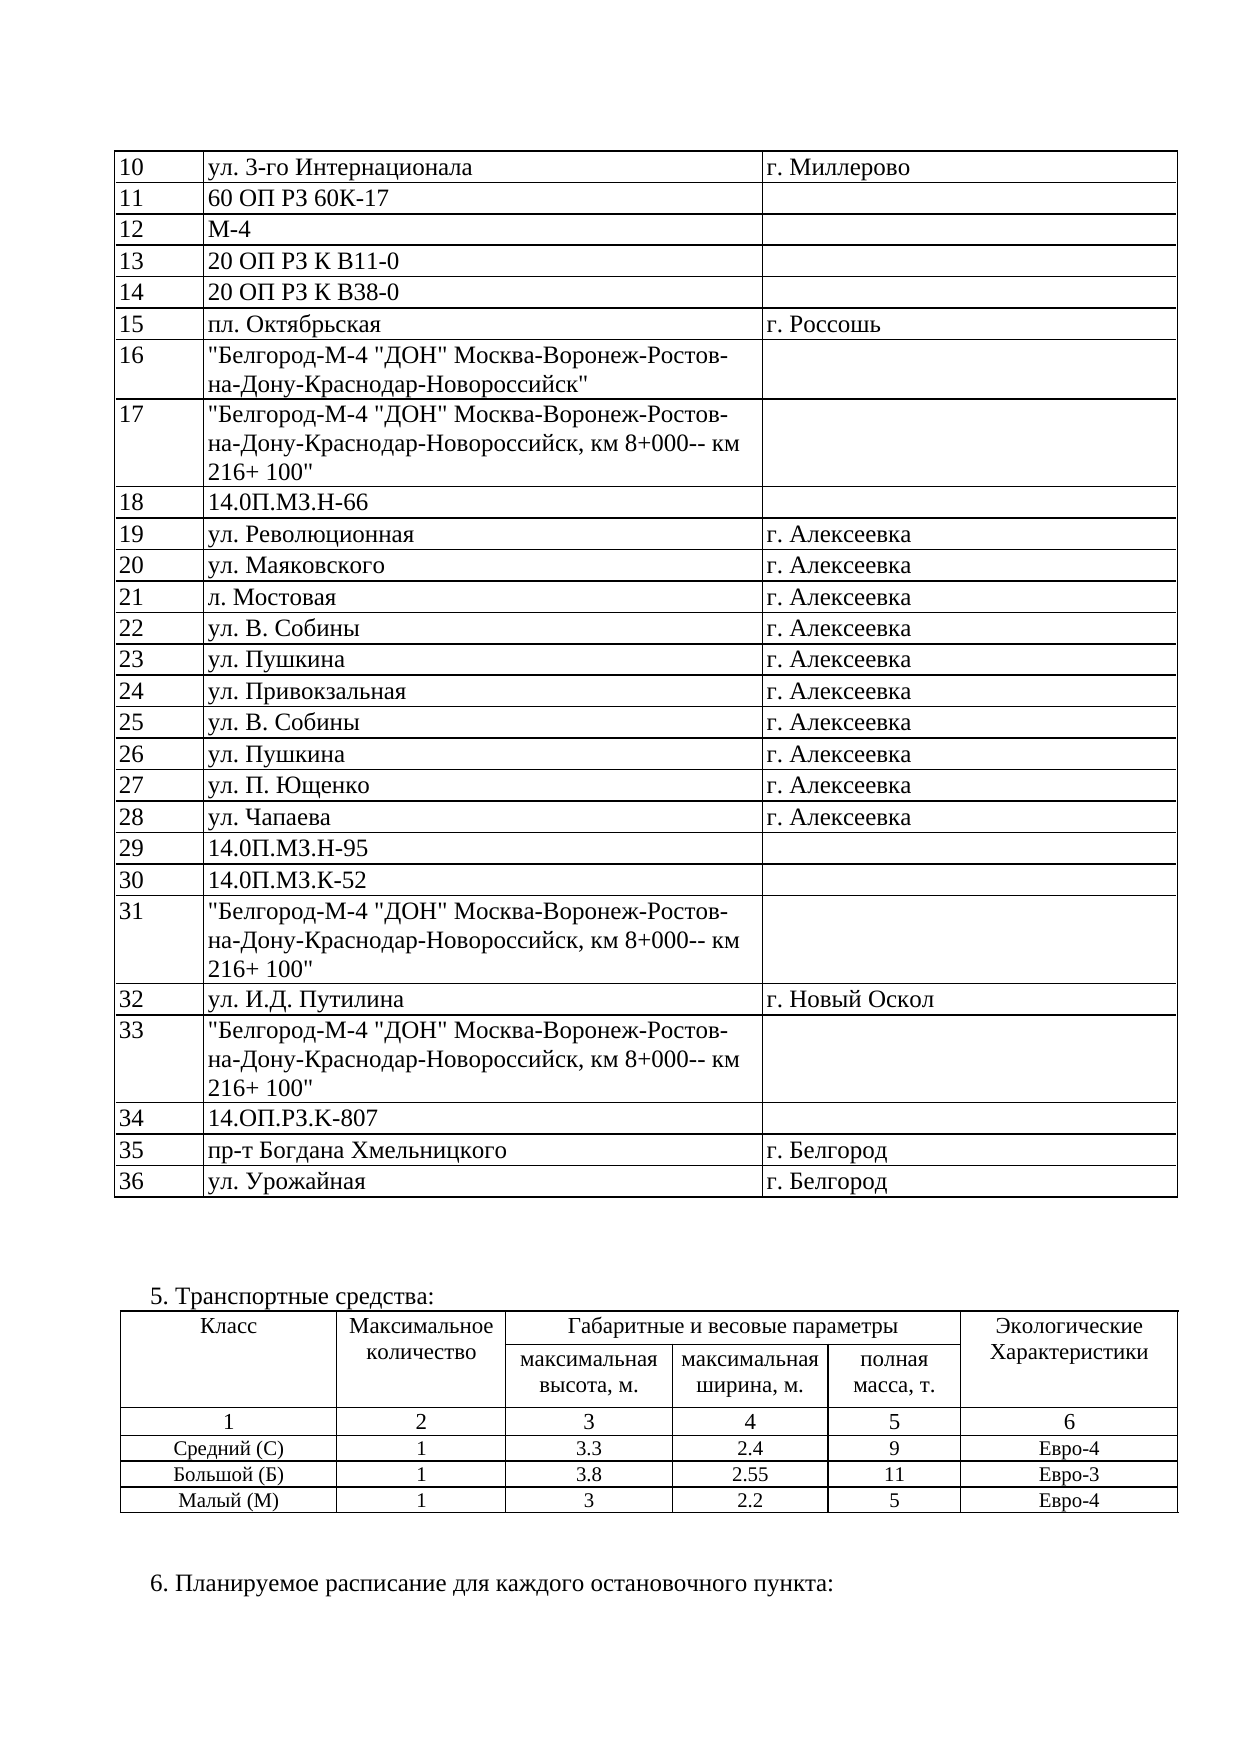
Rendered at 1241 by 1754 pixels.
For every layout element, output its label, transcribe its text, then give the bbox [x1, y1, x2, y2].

table_cell 14.ОП.РЗ.K-807 [204, 1103, 762, 1133]
table_cell [763, 339, 1177, 398]
table_cell 19 [115, 518, 203, 548]
table_cell Малый (М) [121, 1488, 336, 1512]
table_cell г. Россошь [763, 307, 1177, 339]
table_cell ул. Урожайная [204, 1166, 762, 1196]
table_cell 11 [829, 1462, 960, 1486]
table_cell ул. Пушкина [204, 739, 762, 769]
table_cell г. Алексеевка [763, 517, 1177, 548]
table_cell Средний (С) [121, 1436, 336, 1460]
table_cell ул. П. Ющенко [204, 770, 762, 800]
table_cell 23 [115, 644, 203, 674]
table_cell 1 [337, 1488, 505, 1512]
table_cell Евро-4 [961, 1488, 1177, 1512]
table_cell г. Алексеевка [763, 737, 1177, 769]
table_cell 22 [115, 613, 203, 643]
table_cell 20 ОП РЗ К В38-0 [204, 277, 762, 307]
table_cell 2.2 [673, 1488, 827, 1512]
table_cell 20 ОП РЗ К В11-0 [204, 246, 762, 276]
table_cell 3 [506, 1488, 672, 1512]
table_cell 25 [115, 707, 203, 737]
table_cell ул. 3-го Интернационала [204, 152, 762, 181]
table_cell "Белгород-М-4 "ДОН" Москва-Воронеж-Ростов-на-Дону-Краснодар-Новороссийск, км 8+000-- км 216+ 100" [204, 896, 762, 982]
table_cell [763, 832, 1177, 863]
table_cell 14.0П.МЗ.Н-95 [204, 833, 762, 863]
table_cell ул. И.Д. Путилина [204, 984, 762, 1014]
table_cell г. Алексеевка [763, 800, 1177, 832]
table_cell 20 [115, 550, 203, 580]
table_cell 2.55 [673, 1462, 827, 1486]
table_cell г. Алексеевка [763, 674, 1177, 706]
table_cell 2.4 [673, 1436, 827, 1460]
table_cell 60 ОП РЗ 60К-17 [204, 183, 762, 213]
table_cell г. Алексеевка [763, 706, 1177, 737]
table_cell 17 [115, 399, 203, 486]
table_cell Большой (Б) [121, 1462, 336, 1486]
table_cell 32 [115, 984, 203, 1014]
table_cell 13 [115, 245, 203, 276]
table_cell 29 [115, 833, 203, 863]
table_cell 30 [115, 864, 203, 894]
table_cell г. Миллерово [763, 152, 1177, 181]
table_cell "Белгород-М-4 "ДОН" Москва-Воронеж-Ростов-на-Дону-Краснодар-Новороссийск" [204, 340, 762, 398]
table_cell 27 [115, 770, 203, 800]
table_cell [763, 244, 1177, 276]
table_cell 1 [337, 1436, 505, 1460]
table_cell 5 [829, 1488, 960, 1512]
table_header Экологические Характеристики [961, 1312, 1177, 1407]
table_header Максимальное количество [337, 1312, 505, 1407]
table_cell 26 [115, 738, 203, 769]
table_cell Евро-3 [961, 1462, 1177, 1486]
table_cell 35 [115, 1134, 203, 1164]
table_cell пр-т Богдана Хмельницкого [204, 1135, 762, 1164]
table_cell 31 [115, 896, 203, 982]
table_cell 18 [115, 487, 203, 517]
table_cell 1 [337, 1462, 505, 1486]
table_cell [763, 276, 1177, 307]
table_cell г. Новый Оскол [763, 983, 1177, 1014]
table_cell 33 [115, 1015, 203, 1102]
table_cell 34 [115, 1103, 203, 1133]
table_cell М-4 [204, 215, 762, 244]
table_cell ул. Чапаева [204, 802, 762, 832]
table_cell 14 [115, 277, 203, 307]
table_cell г. Алексеевка [763, 643, 1177, 674]
table_cell 36 [115, 1166, 203, 1196]
text 6. Планируемое расписание для каждого остановочного пункта: [150, 1568, 1090, 1597]
table_cell 5 [829, 1408, 960, 1435]
table_cell ул. Пушкина [204, 645, 762, 674]
table_cell 9 [829, 1436, 960, 1460]
table_cell 12 [115, 214, 203, 244]
table_cell 15 [115, 308, 203, 339]
table_cell л. Мостовая [204, 582, 762, 611]
table_cell 1 [121, 1408, 336, 1435]
table_cell максимальная высота, м. [506, 1345, 672, 1407]
table_cell ул. Привокзальная [204, 676, 762, 706]
table_cell "Белгород-М-4 "ДОН" Москва-Воронеж-Ростов-на-Дону-Краснодар-Новороссийск, км 8+000-- км 216+ 100" [204, 400, 762, 486]
table_cell г. Алексеевка [763, 549, 1177, 580]
table_cell г. Алексеевка [763, 769, 1177, 800]
table_cell 3 [506, 1408, 672, 1435]
table_cell 11 [115, 183, 203, 213]
table_cell 4 [673, 1408, 827, 1435]
table_cell г. Белгород [763, 1133, 1177, 1164]
table_cell [763, 486, 1177, 517]
table_cell 14.0П.МЗ.К-52 [204, 865, 762, 894]
table_cell 24 [115, 675, 203, 706]
table_cell г. Алексеевка [763, 580, 1177, 611]
table_header Класс [121, 1312, 336, 1407]
table_cell максимальная ширина, м. [673, 1345, 827, 1407]
table_header Габаритные и весовые параметры [506, 1312, 960, 1343]
table_cell ул. Революционная [204, 519, 762, 548]
table_cell [763, 398, 1177, 486]
table_cell полная масса, т. [829, 1345, 960, 1407]
table_cell [763, 863, 1177, 894]
table_cell 2 [337, 1408, 505, 1435]
table_cell 16 [115, 340, 203, 398]
table_cell 10 [115, 152, 203, 181]
table_cell [763, 895, 1177, 982]
table_cell 21 [115, 581, 203, 611]
table_cell ул. В. Собины [204, 613, 762, 643]
table_cell Евро-4 [961, 1436, 1177, 1460]
table_cell 3.8 [506, 1462, 672, 1486]
table_cell пл. Октябрьская [204, 309, 762, 339]
table_cell [763, 181, 1177, 213]
table_cell ул. Маяковского [204, 550, 762, 580]
table_cell ул. В. Собины [204, 707, 762, 737]
table_cell [763, 1014, 1177, 1102]
table_cell 3.3 [506, 1436, 672, 1460]
text 5. Транспортные средства: [150, 1281, 1090, 1310]
table_cell 28 [115, 801, 203, 832]
table_cell "Белгород-М-4 "ДОН" Москва-Воронеж-Ростов-на-Дону-Краснодар-Новороссийск, км 8+000-- км 216+ 100" [204, 1016, 762, 1102]
table_cell г. Алексеевка [763, 611, 1177, 643]
table_cell [763, 213, 1177, 244]
table_cell г. Белгород [763, 1165, 1177, 1196]
table_cell 6 [961, 1408, 1177, 1435]
table_cell [763, 1102, 1177, 1133]
table_cell 14.0П.МЗ.Н-66 [204, 487, 762, 517]
